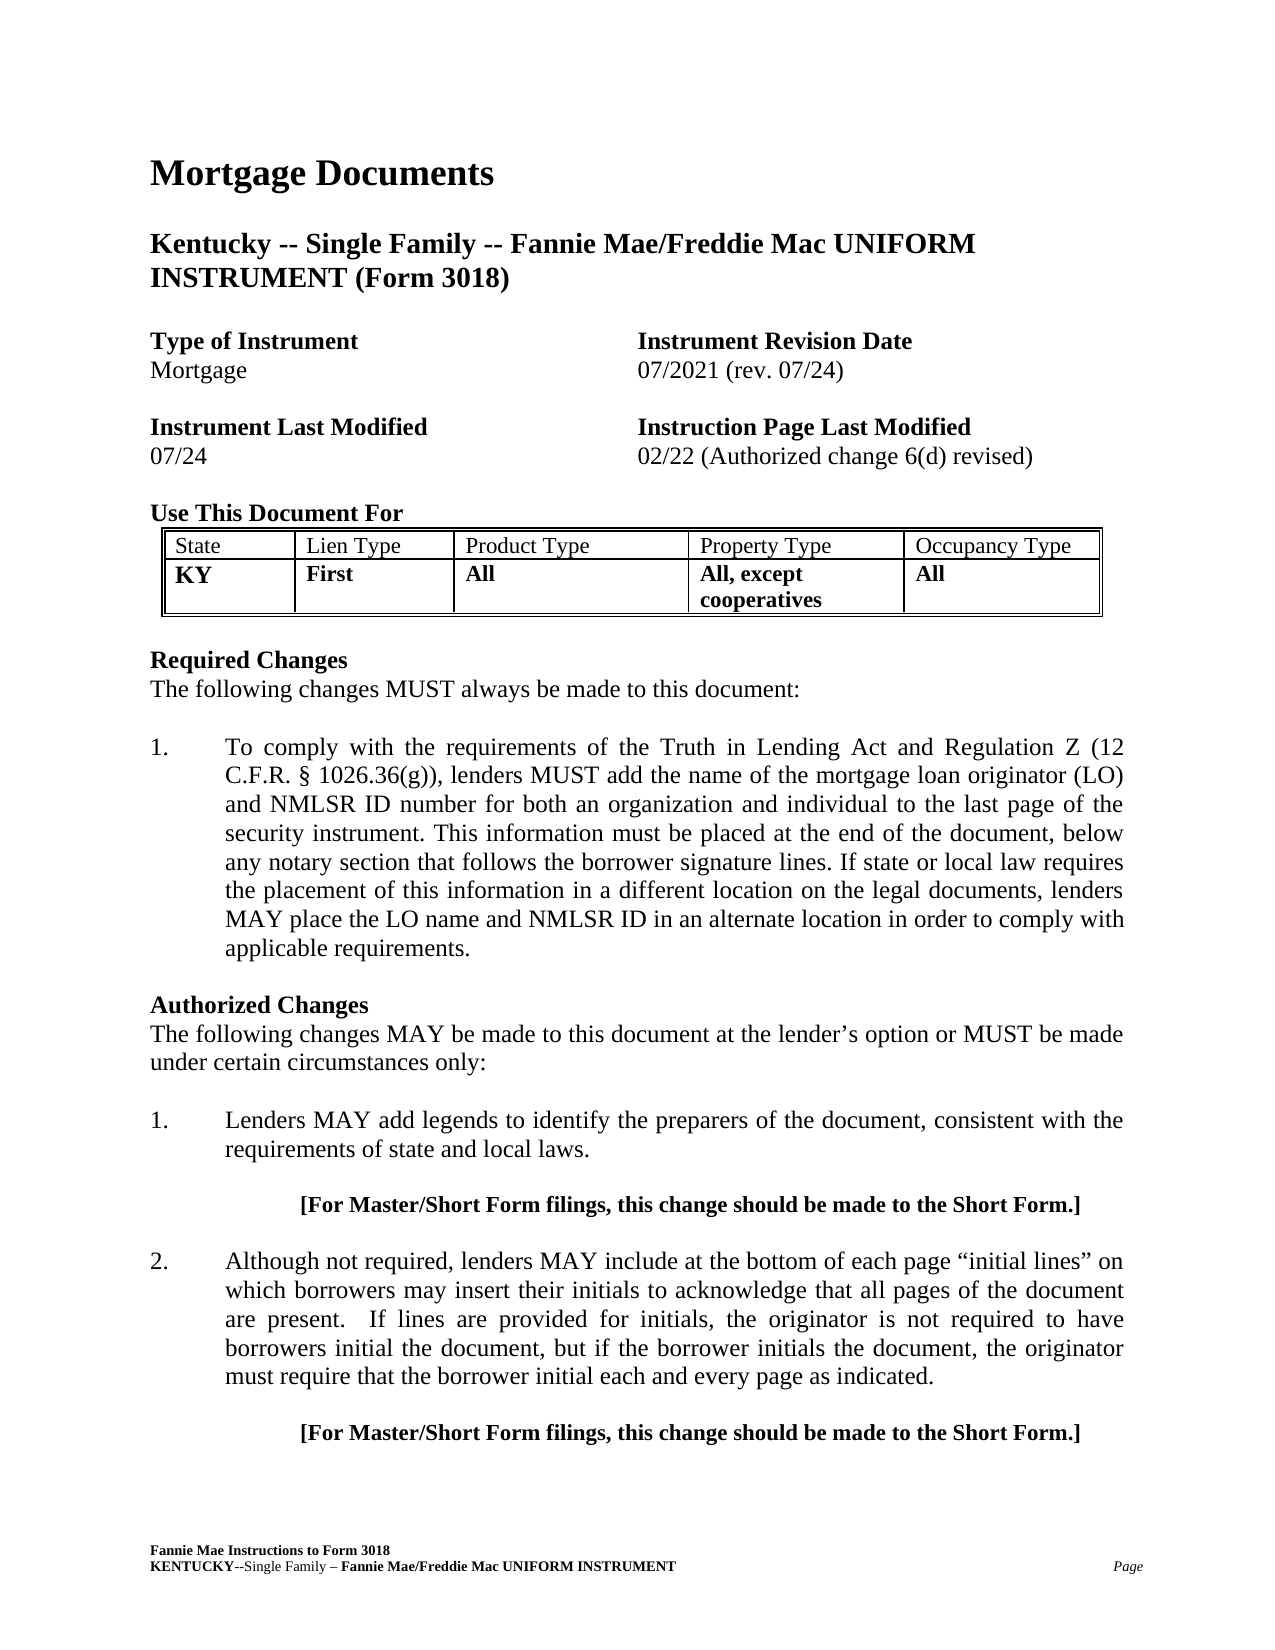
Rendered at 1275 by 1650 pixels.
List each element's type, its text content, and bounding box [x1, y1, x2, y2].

text Required Changes [150, 645, 1125, 674]
table_header Lien Type [296, 532, 453, 558]
text Type of Instrument Instrument Revision Date [150, 326, 1125, 355]
table_cell All, except cooperatives [689, 560, 903, 612]
table_cell All [455, 560, 688, 612]
text [For Master/Short Form filings, this change should be made to the Short Form.] [262, 1419, 1125, 1445]
text The following changes be made to this document at the lender’s option or MUST be made under certain circumstances only: [150, 1019, 1125, 1076]
text 2. Although not required, lenders include at the bottom of each page “initial lines” on which borrowers may insert their initials to acknowledge that all pages of the document are present. If lines are provided for initials, the originator is not required to have borrowers initial the document, but if the borrower initials the document, the originator must require that the borrower initial each and every page as indicated. [150, 1246, 1125, 1390]
table_header State [166, 532, 294, 558]
text [For Master/Short Form filings, this change should be made to the Short Form.] [262, 1191, 1125, 1218]
text 07/24 02/22 (Authorized change 6(d) revised) [150, 441, 1125, 469]
text Use This Document For [150, 498, 1125, 527]
text Mortgage 07/2021 (rev. 07/24) [150, 355, 1125, 384]
text Instrument Last Modified Instruction Page Last Modified [150, 412, 1125, 441]
list To comply with the requirements of the Truth in Lending Act and Regulation Z (12 C.F.R. § 1026.36(g)), lenders MUST add the name of the mortgage loan originator (LO) and NMLSR ID number for both an organization and individual to the last page of the security instrument. This information must be placed at the end of the document, below any notary section that follows the borrower signature lines. If state or local law requires the placement of this information in a different location on the legal documents, lenders MAY place the LO name and NMLSR ID in an alternate location in order to comply with applicable requirements. [150, 732, 1125, 962]
table_header Occupancy Type [905, 532, 1099, 558]
text Mortgage Documents [150, 150, 1125, 193]
text -- Single Family -- Fannie Mae/Freddie Mac UNIFORM INSTRUMENT (Form 3018) [150, 226, 1125, 293]
text The following changes MUST always be made to this document: [150, 674, 1125, 703]
table_header Property Type [689, 532, 903, 558]
table_header Product Type [455, 532, 688, 558]
text 1. Lenders add legends to identify the preparers of the document, consistent with the requirements of state and local laws. [150, 1105, 1125, 1162]
table_cell All [905, 560, 1099, 612]
table_cell KY [166, 560, 294, 612]
text Authorized Changes [150, 990, 1125, 1019]
table_cell First [296, 560, 453, 612]
